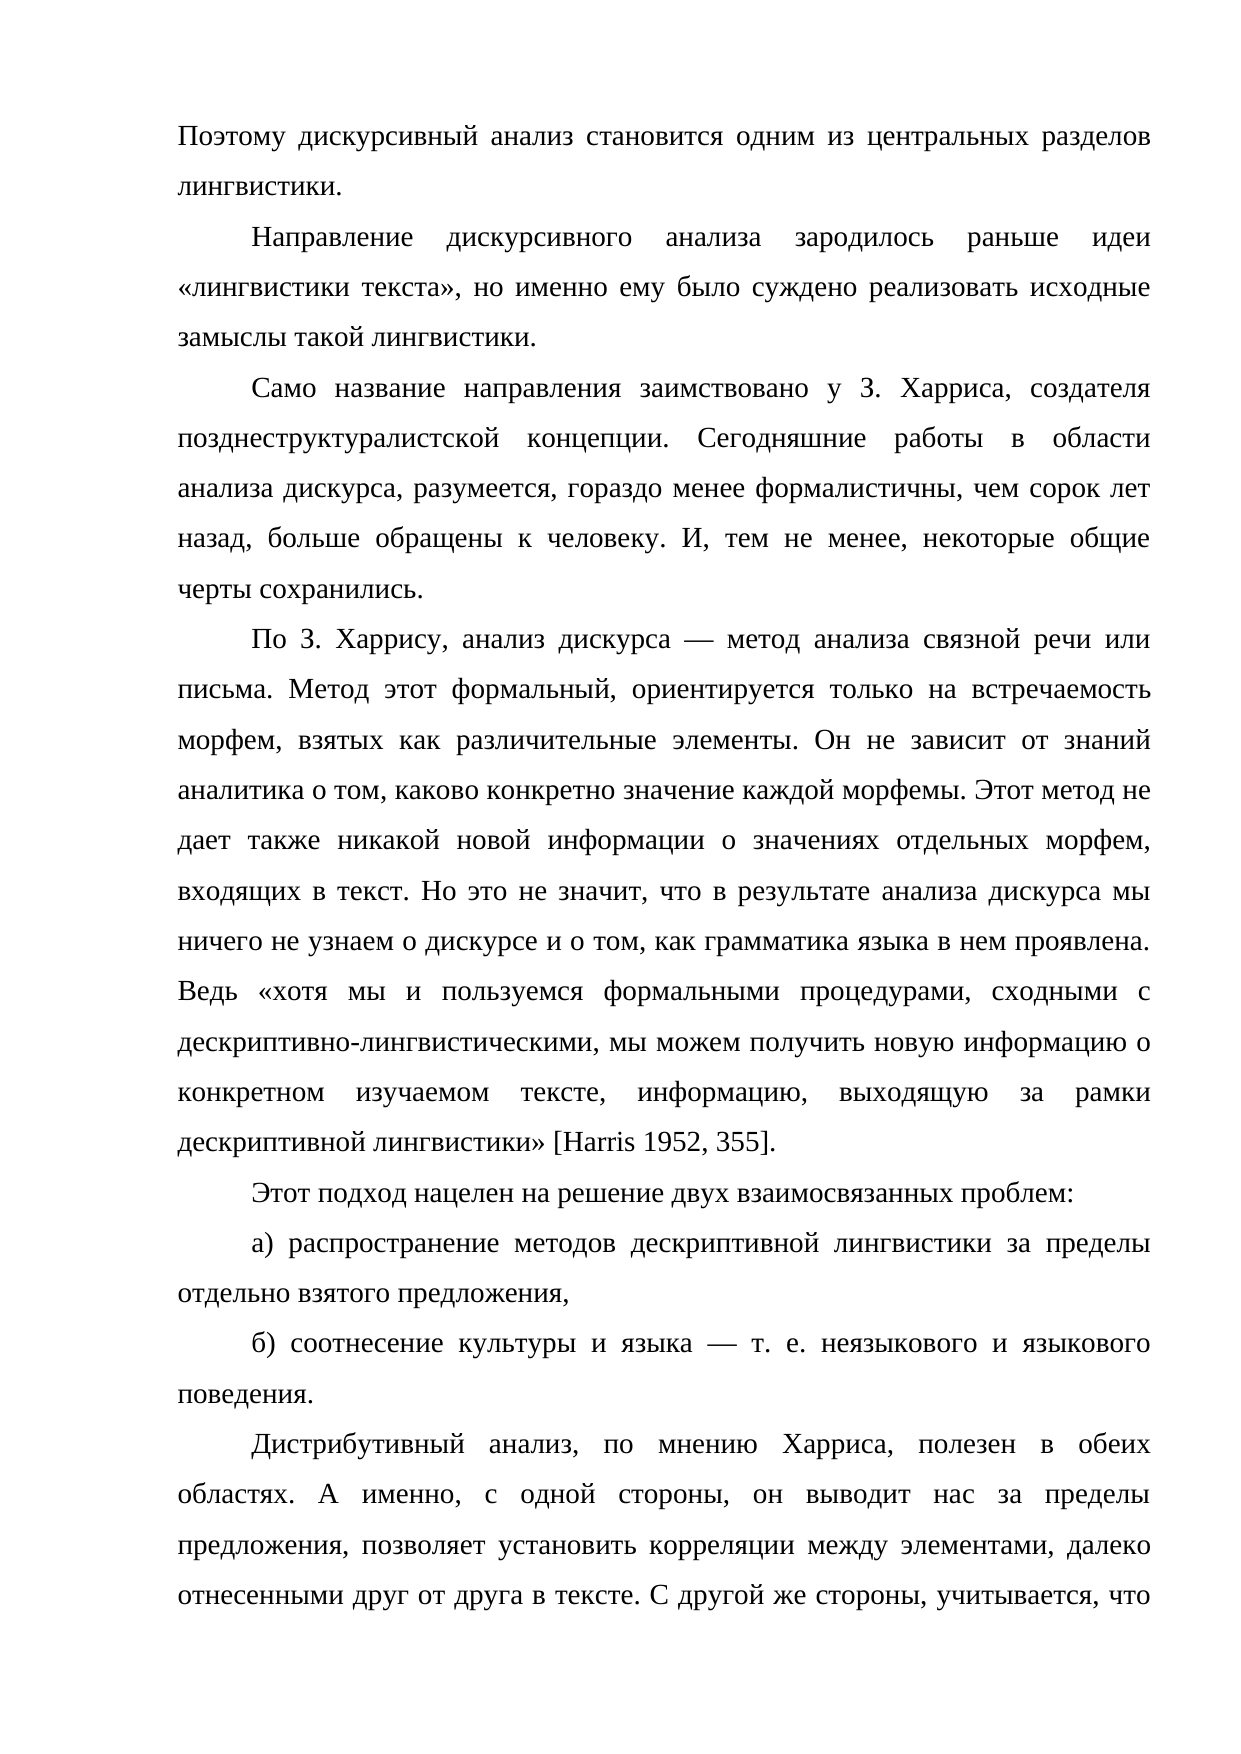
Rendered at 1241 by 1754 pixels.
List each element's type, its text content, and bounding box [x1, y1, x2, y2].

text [177, 1426, 1152, 1611]
text б) соотнесение культуры и языка — т. е. неязыкового и языкового поведения. [177, 1326, 1152, 1409]
text a) распространение методов дескриптивной лингвистики за пределы отдельно взятого предложения, [177, 1225, 1152, 1309]
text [177, 118, 1152, 202]
text По З. Харрису, анализ дискурса — метод анализа связной речи или письма. Метод этот формальный, ориентируется только на встречаемость морфем, взятых как различительные элементы. Он не зависит от знаний аналитика о том, каково конкретно значение каждой морфемы. Этот метод не дает также никакой новой информации о значениях отдельных морфем, входящих в текст. Но это не значит, что в результате анализа дискурса мы ничего не узнаем о дискурсе и о том, как грамматика языка в нем проявлена. Ведь «хотя мы и пользуемся формальными процедурами, сходными с дескриптивно-лингвистическими, мы можем получить новую информацию о конкретном изучаемом тексте, информацию, выходящую за рамки дескриптивной лингвистики» [Harris 1952, 355]. [177, 621, 1152, 1158]
text Направление дискурсивного анализа зародилось раньше идеи «лингвистики текста», но именно ему было суждено реализовать исходные замыслы такой лингвистики. [177, 219, 1152, 353]
text Этот подход нацелен на решение двух взаимосвязанных проблем: [177, 1175, 1152, 1208]
text Само название направления заимствовано у З. Харриса, создателя позднеструктуралистской концепции. Сегодняшние работы в области анализа дискурса, разумеется, гораздо менее формалистичны, чем сорок лет назад, больше обращены к человеку. И, тем не менее, некоторые общие черты сохранились. [177, 370, 1152, 604]
